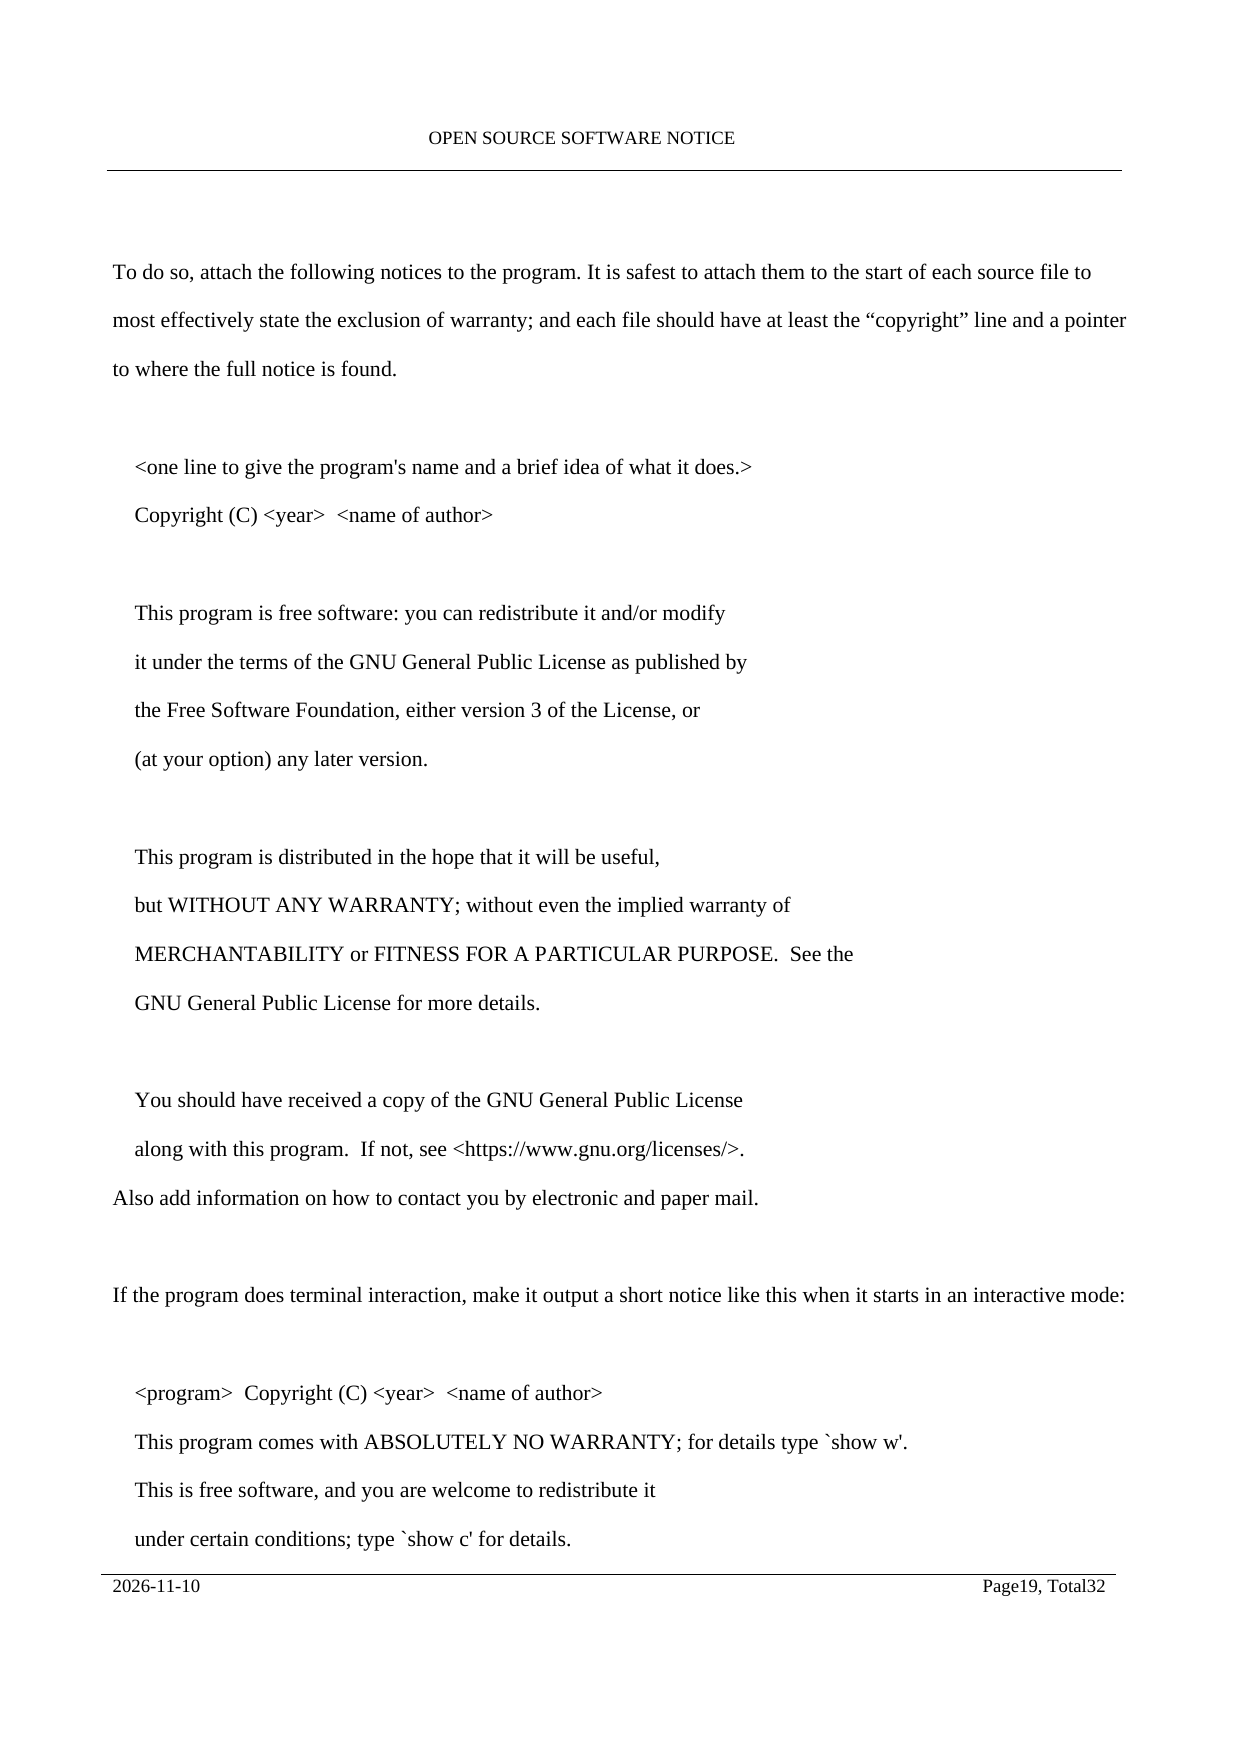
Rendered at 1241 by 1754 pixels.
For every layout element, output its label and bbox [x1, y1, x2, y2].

text [112, 206, 1128, 1555]
